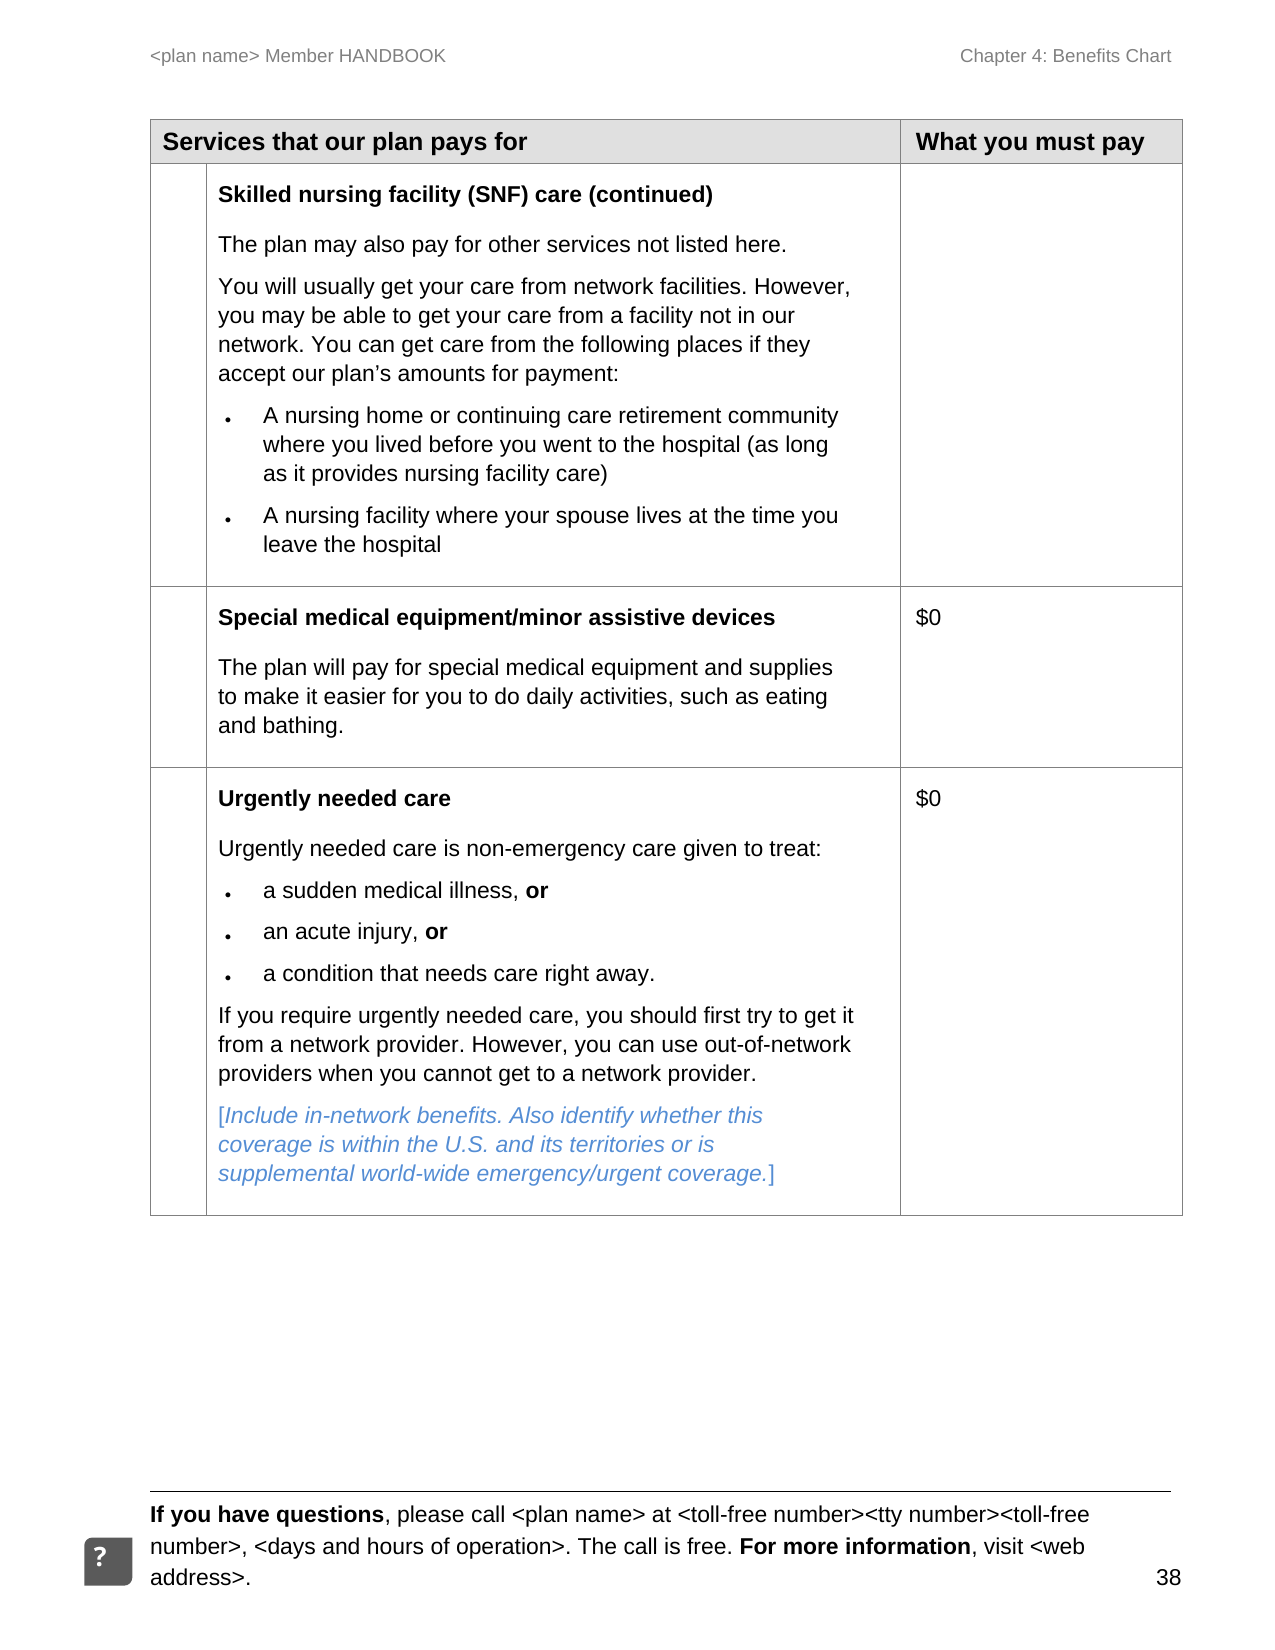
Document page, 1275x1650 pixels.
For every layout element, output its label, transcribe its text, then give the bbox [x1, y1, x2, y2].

table_cell $0 [901, 587, 1182, 767]
table_cell Special medical equipment/minor assistive devices The plan will pay for special medical equipment and supplies to make it easier for you to do daily activities, such as eating and bathing. [207, 587, 900, 767]
table_cell [901, 164, 1182, 586]
table_cell [151, 164, 206, 586]
table_cell [151, 768, 206, 1215]
table_header What you must pay [901, 120, 1182, 163]
table_cell Skilled nursing facility (SNF) care (continued) The plan may also pay for other services not listed here. You will usually get your care from network facilities. However, you may be able to get your care from a facility not in our network. You can get care from the following places if they accept our plan’s amounts for payment: A nursing home or continuing care retirement community where you lived before you went to the hospital (as long as it provides nursing facility care) A nursing facility where your spouse lives at the time you leave the hospital [207, 164, 900, 586]
table_cell $0 [901, 768, 1182, 1215]
table_header Services that our plan pays for [151, 120, 900, 163]
table_cell Urgently needed care Urgently needed care is non-emergency care given to treat: a sudden medical illness, or an acute injury, or a condition that needs care right away. If you require urgently needed care, you should first try to get it from a network provider. However, you can use out-of-network providers when you cannot get to a network provider. [Include in-network benefits. Also identify whether this coverage is within the U.S. and its territories or is supplemental world-wide emergency/urgent coverage.] [207, 768, 900, 1215]
table_cell [151, 587, 206, 767]
